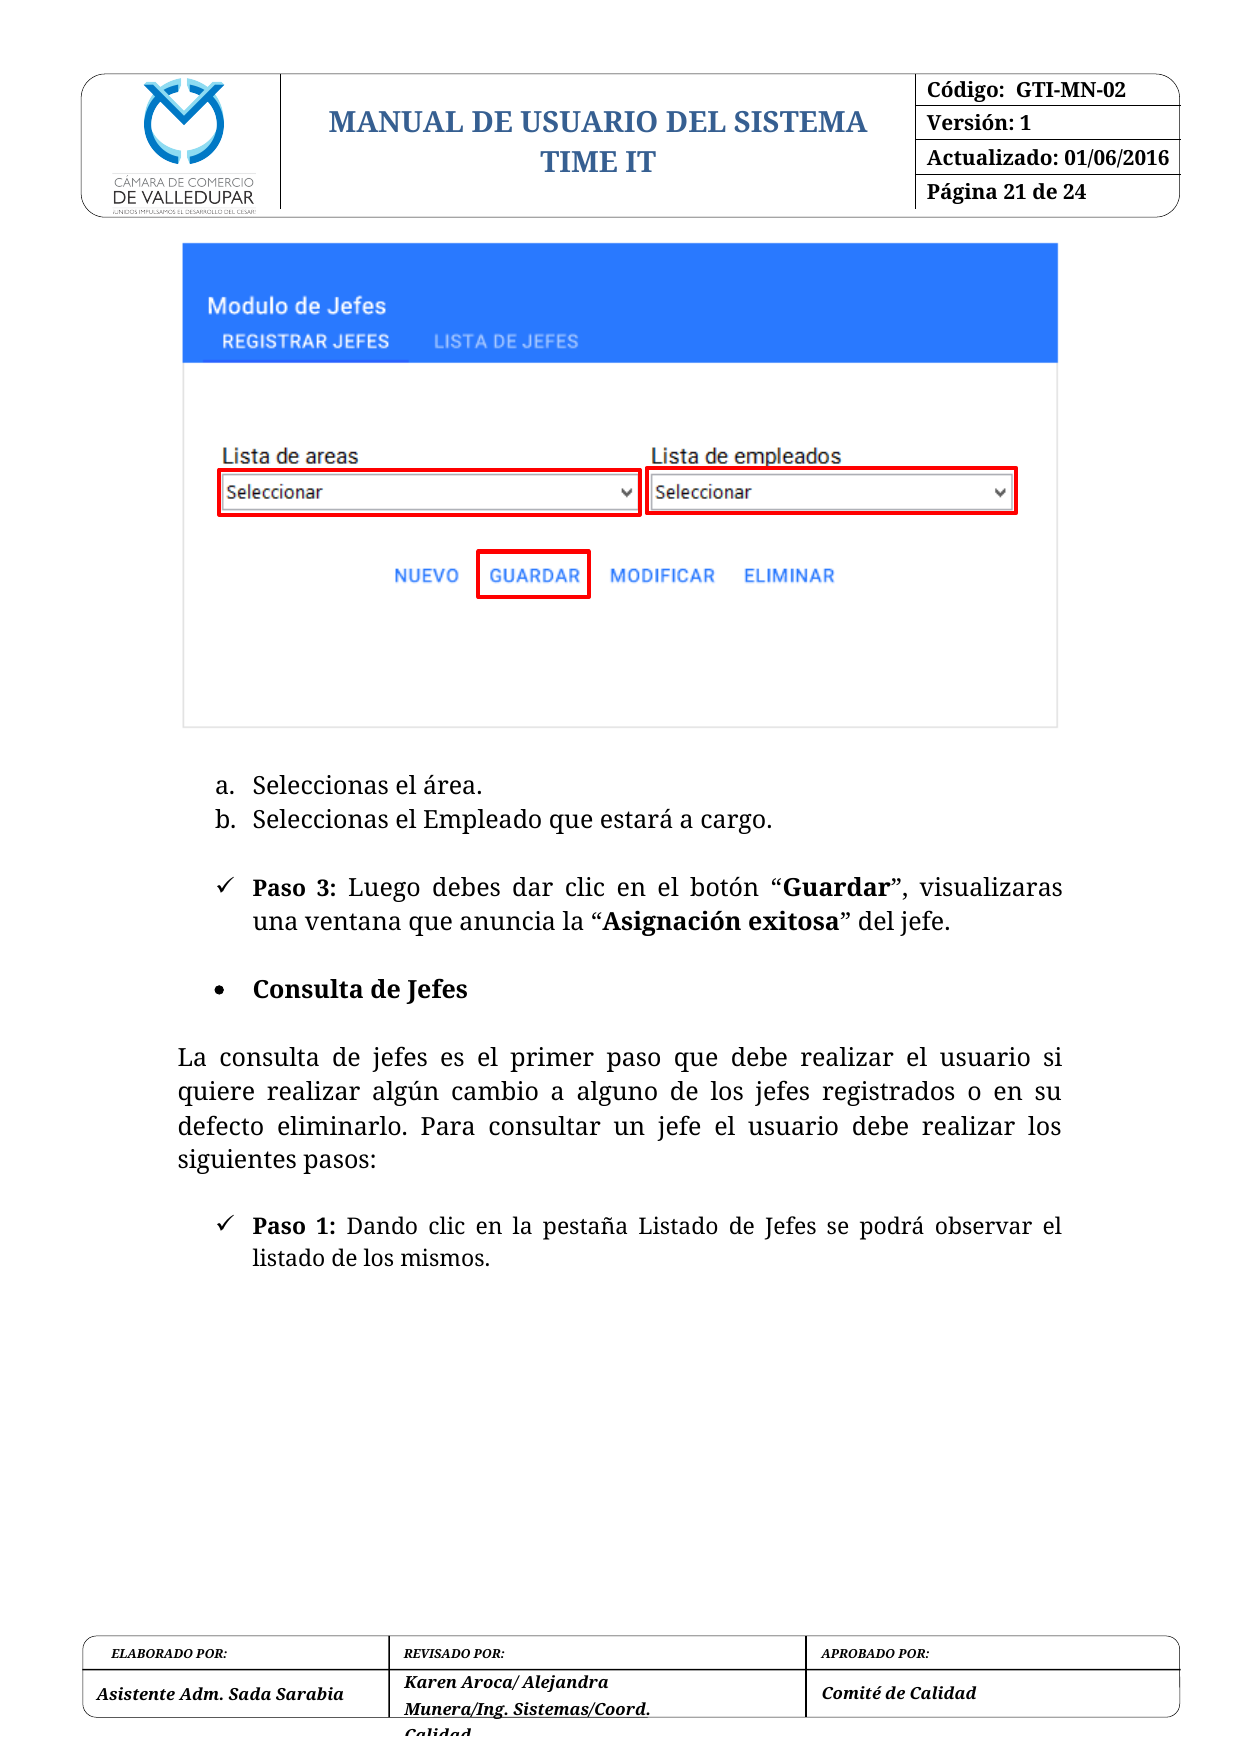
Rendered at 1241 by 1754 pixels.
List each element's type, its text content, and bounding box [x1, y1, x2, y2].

list Consulta de Jefes [215, 972, 1063, 1006]
list Paso 1: Dando clic en la pestaña Listado de Jefes se podrá observar el listado de los mismos. [215, 1210, 1063, 1273]
picture [112, 78, 256, 214]
text La consulta de jefes es el primer paso que debe realizar el usuario si quiere realizar algún cambio a alguno de los jefes registrados o en su defecto eliminarlo. Para consultar un jefe el usuario debe realizar los siguientes pasos: [177, 1040, 1063, 1176]
list Paso 3: Luego debes dar clic en el botón “Guardar”, visualizaras una ventana que anuncia la “Asignación exitosa” del jefe. [215, 870, 1063, 938]
list Seleccionas el área. [215, 767, 1063, 802]
list Seleccionas el Empleado que estará a cargo. [215, 802, 1063, 836]
picture [177, 236, 1063, 734]
